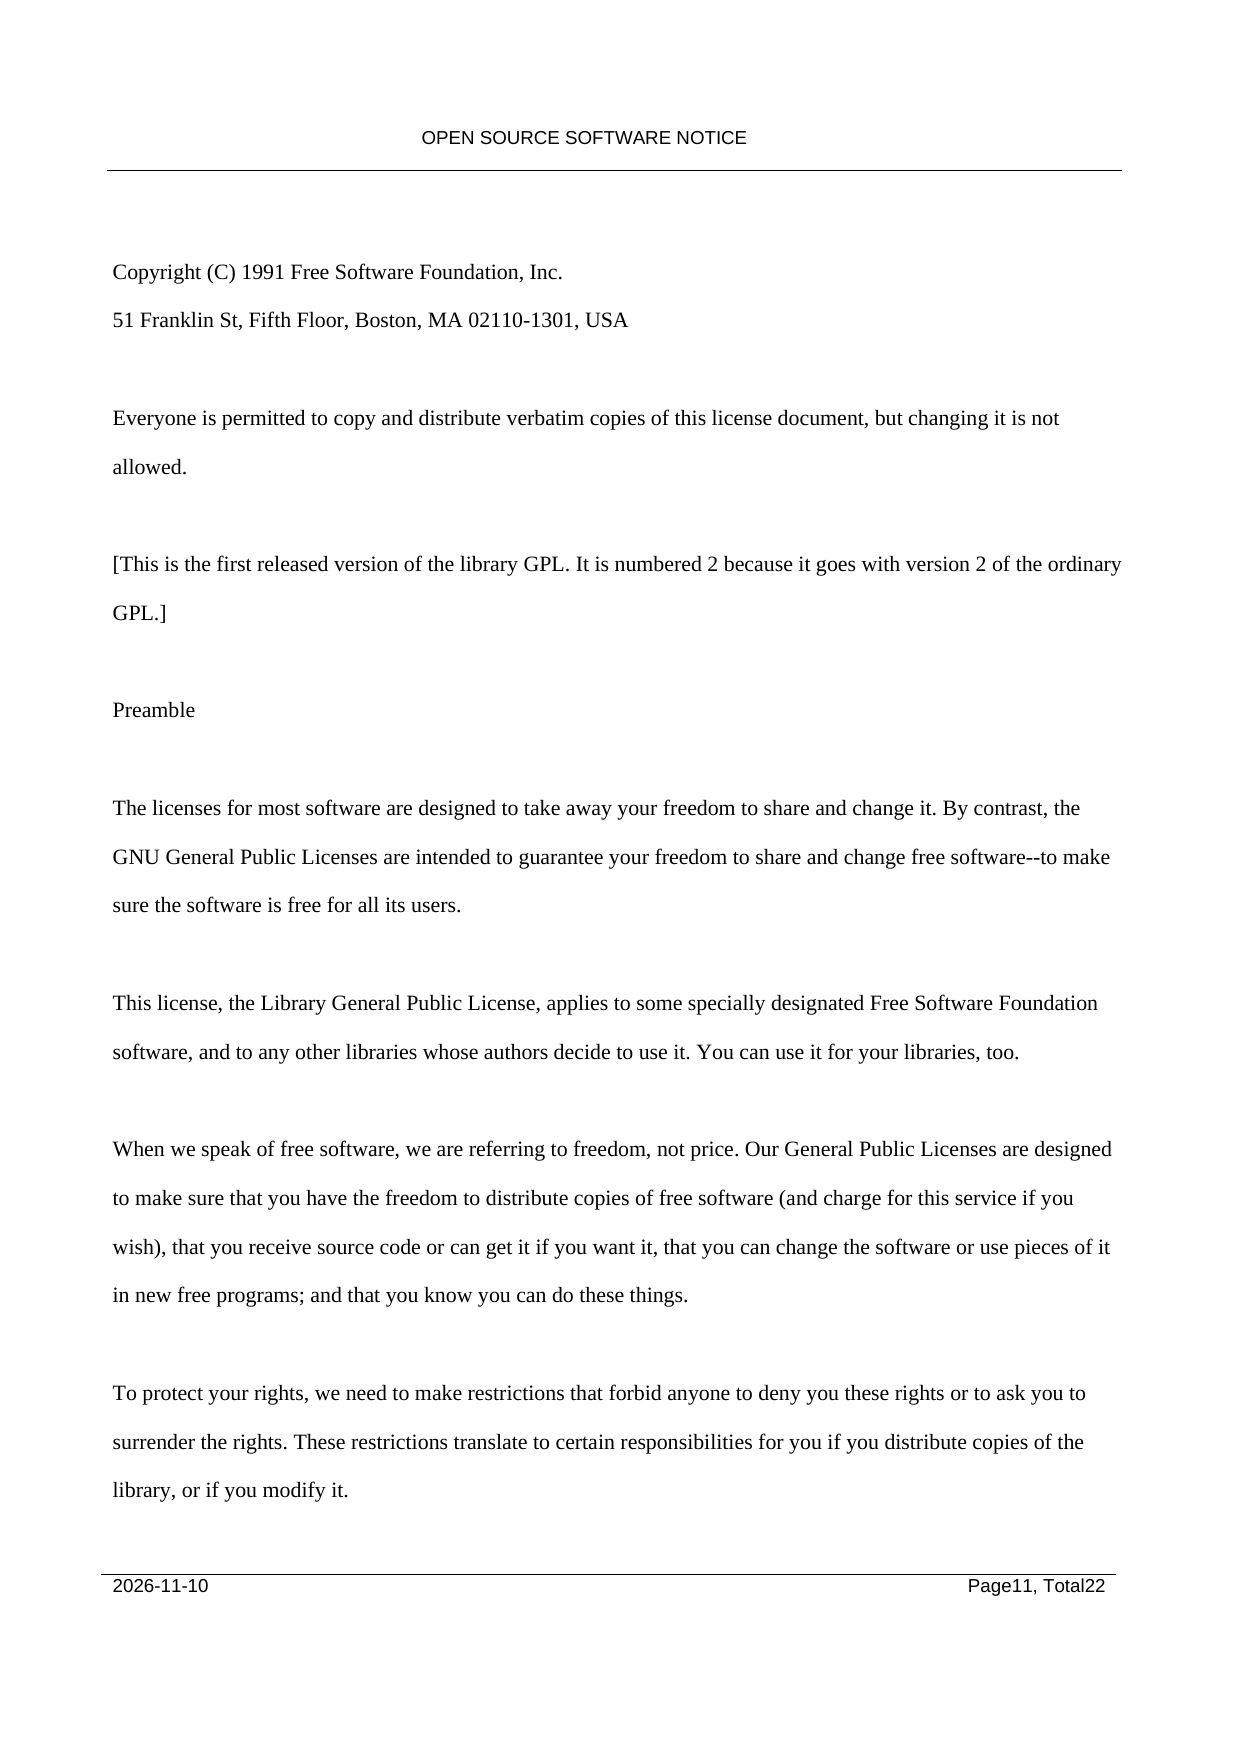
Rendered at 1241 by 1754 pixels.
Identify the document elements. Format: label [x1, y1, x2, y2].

text [112, 206, 1128, 1506]
